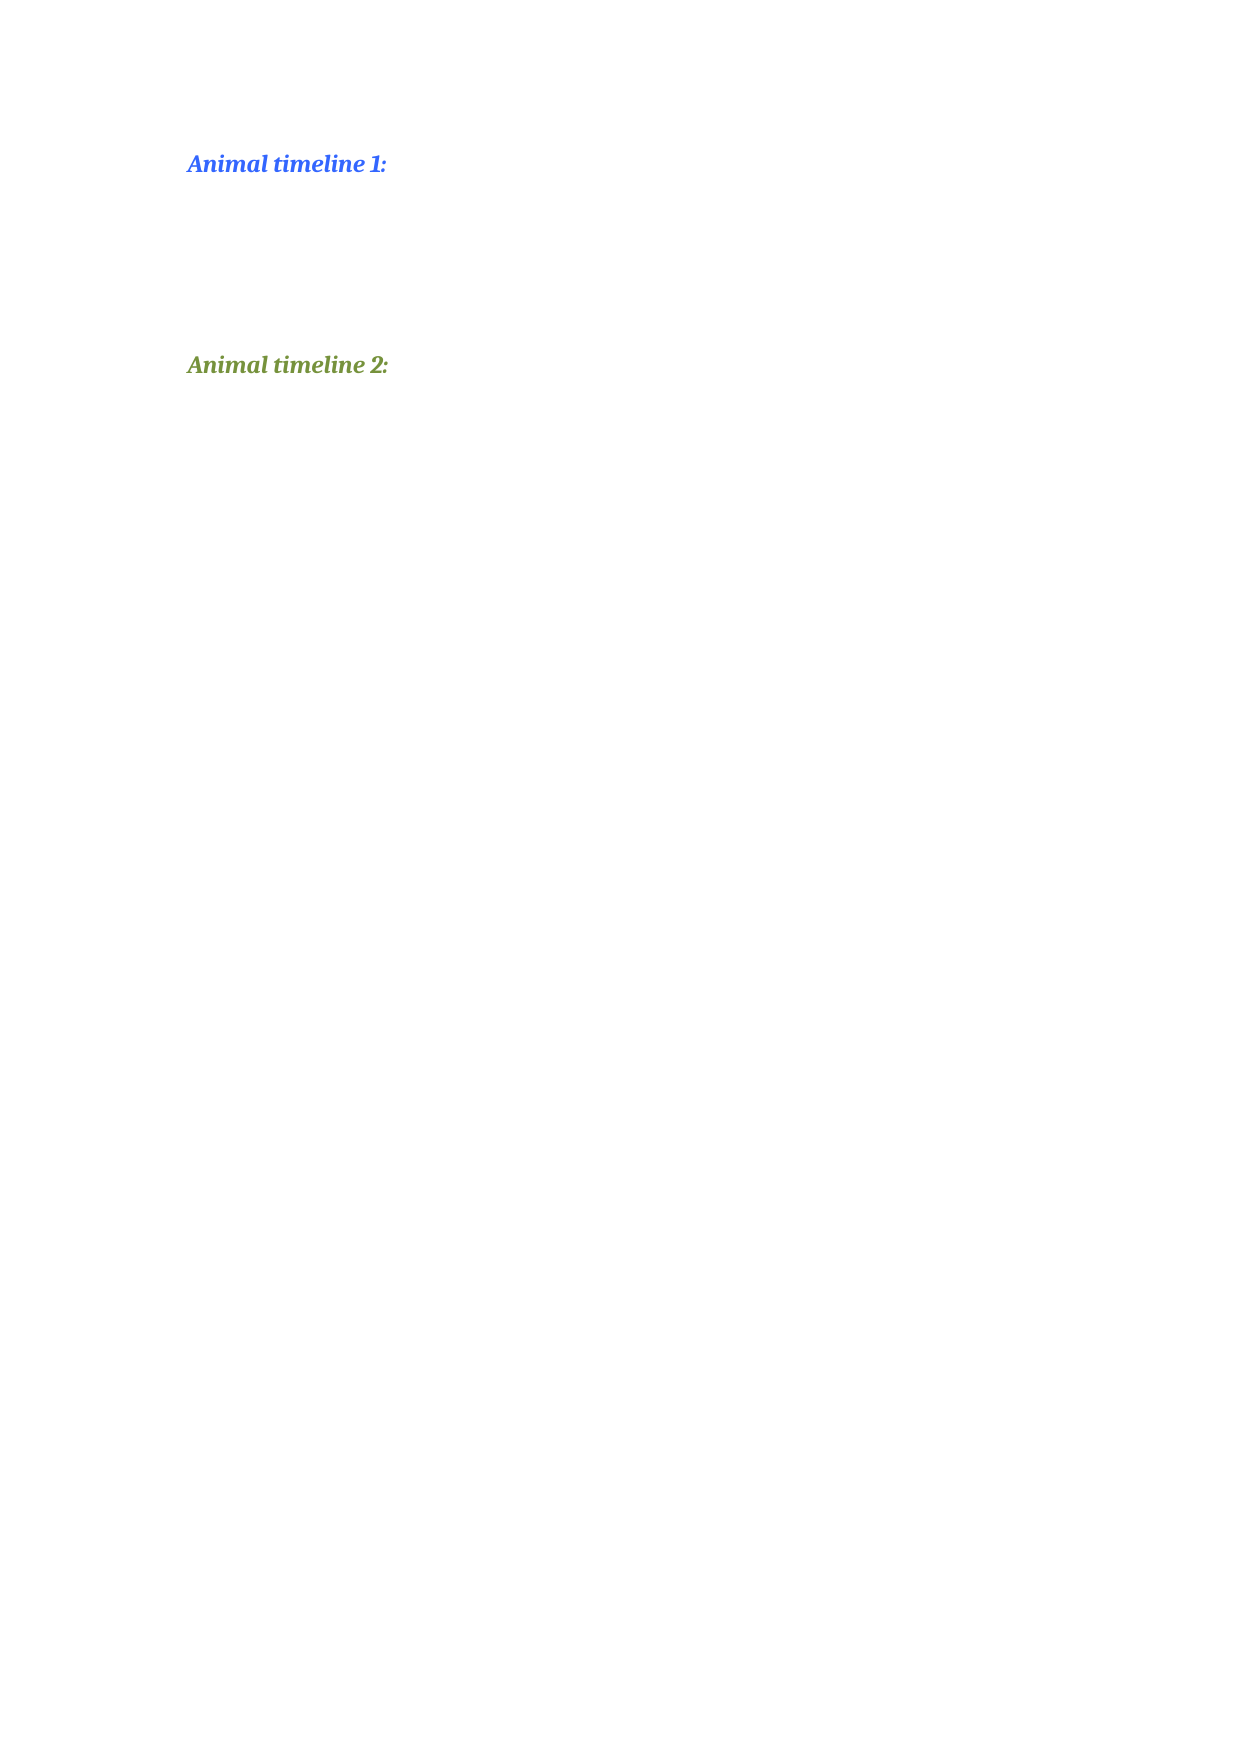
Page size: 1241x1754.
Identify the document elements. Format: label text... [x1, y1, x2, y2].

text Animal timeline 2: [187, 351, 1053, 380]
text Animal timeline 1: [187, 150, 1053, 179]
